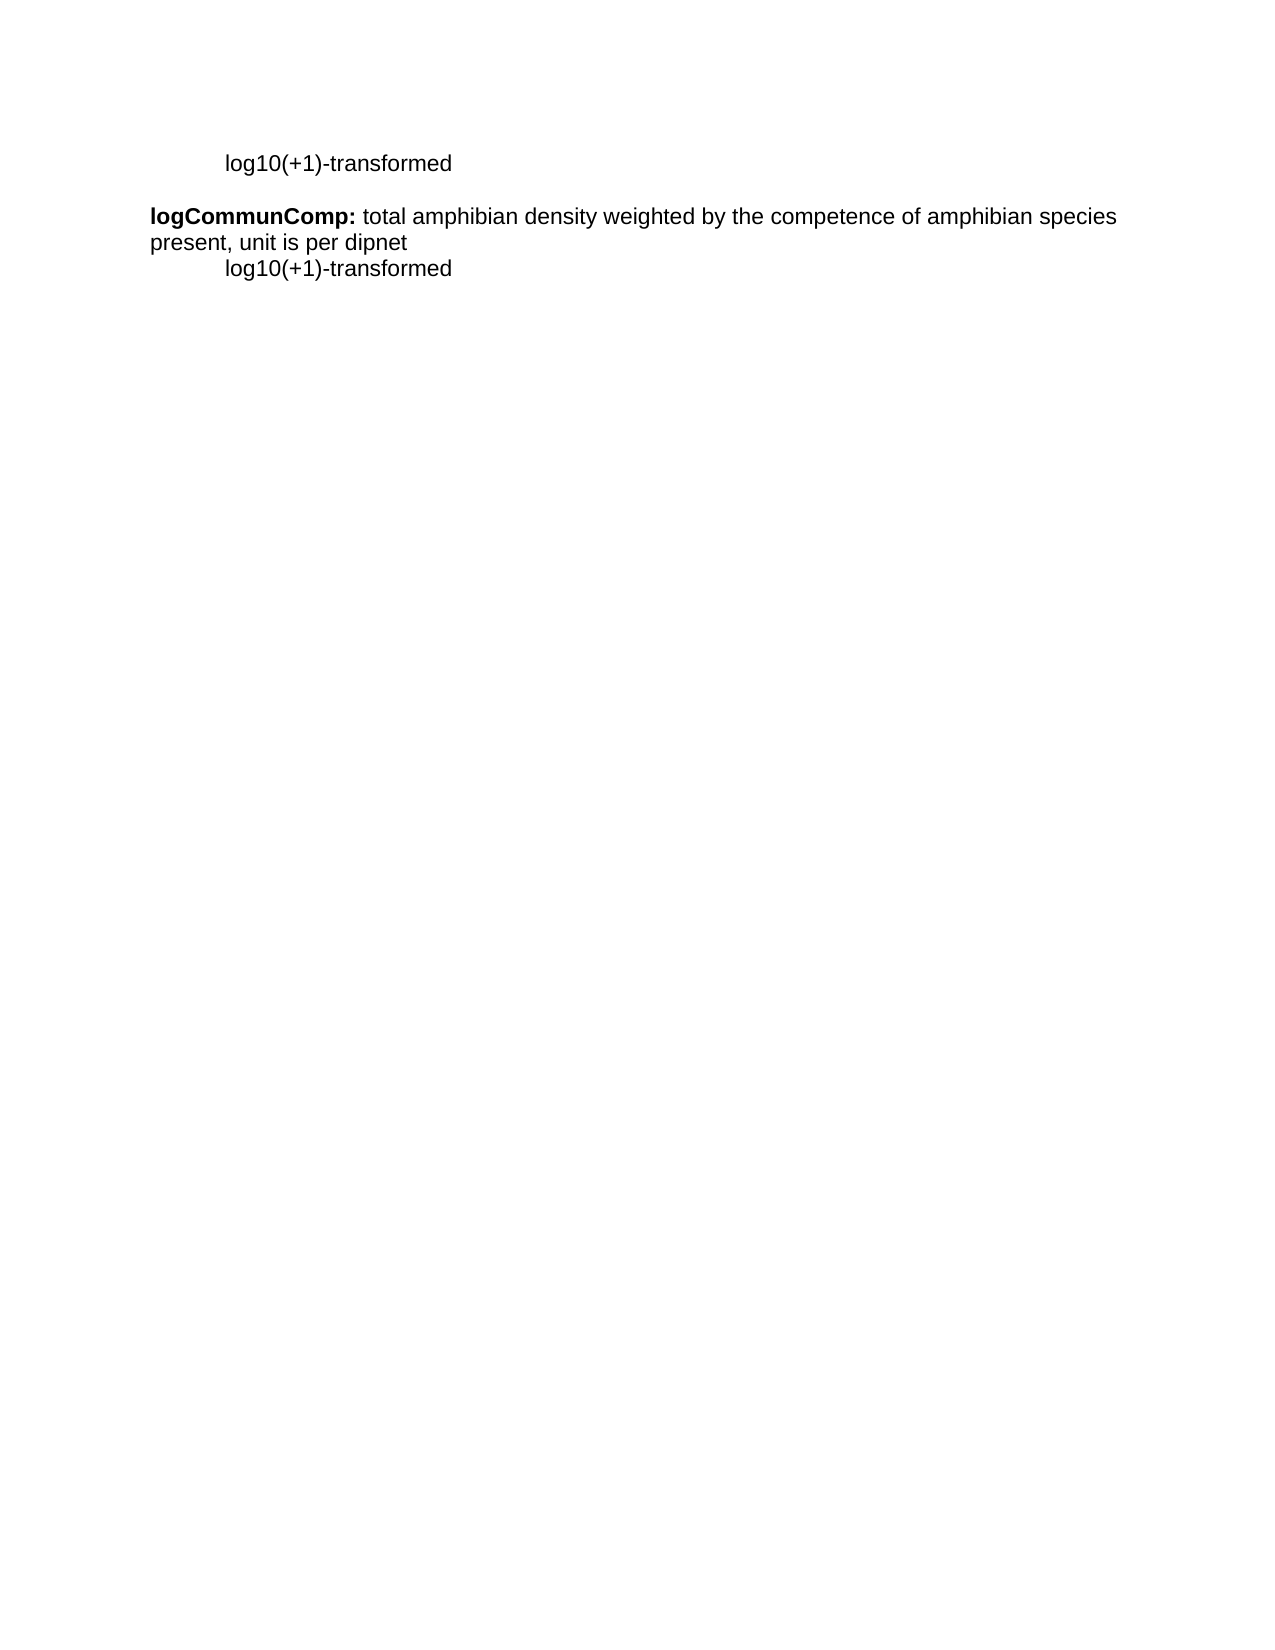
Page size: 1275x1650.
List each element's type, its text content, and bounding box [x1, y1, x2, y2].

text logCommunComp: total amphibian density weighted by the competence of amphibian species present, unit is per dipnet [150, 203, 1125, 255]
text log10(+1)-transformed [150, 255, 1125, 282]
text log10(+1)-transformed [150, 150, 1125, 176]
